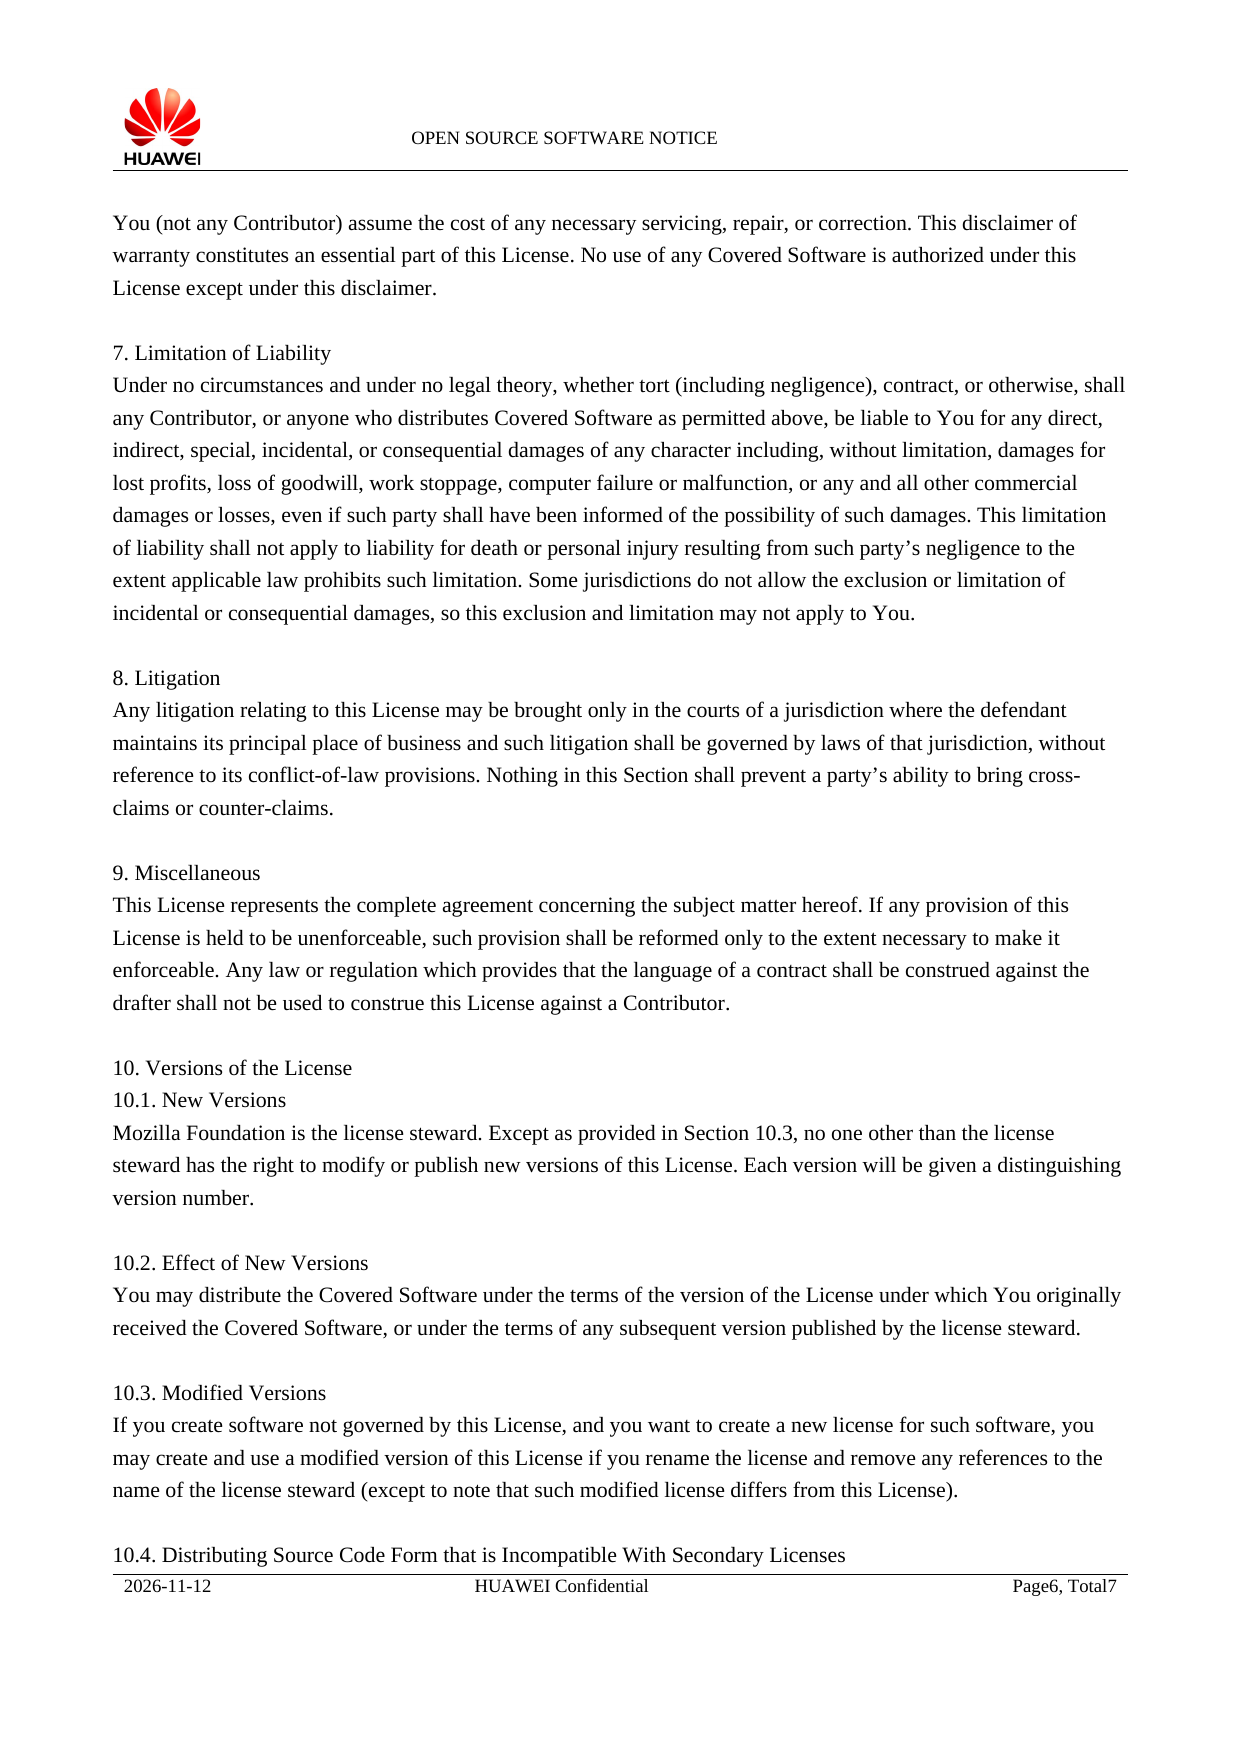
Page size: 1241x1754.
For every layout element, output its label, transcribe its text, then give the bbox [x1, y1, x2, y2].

picture [124, 88, 201, 165]
